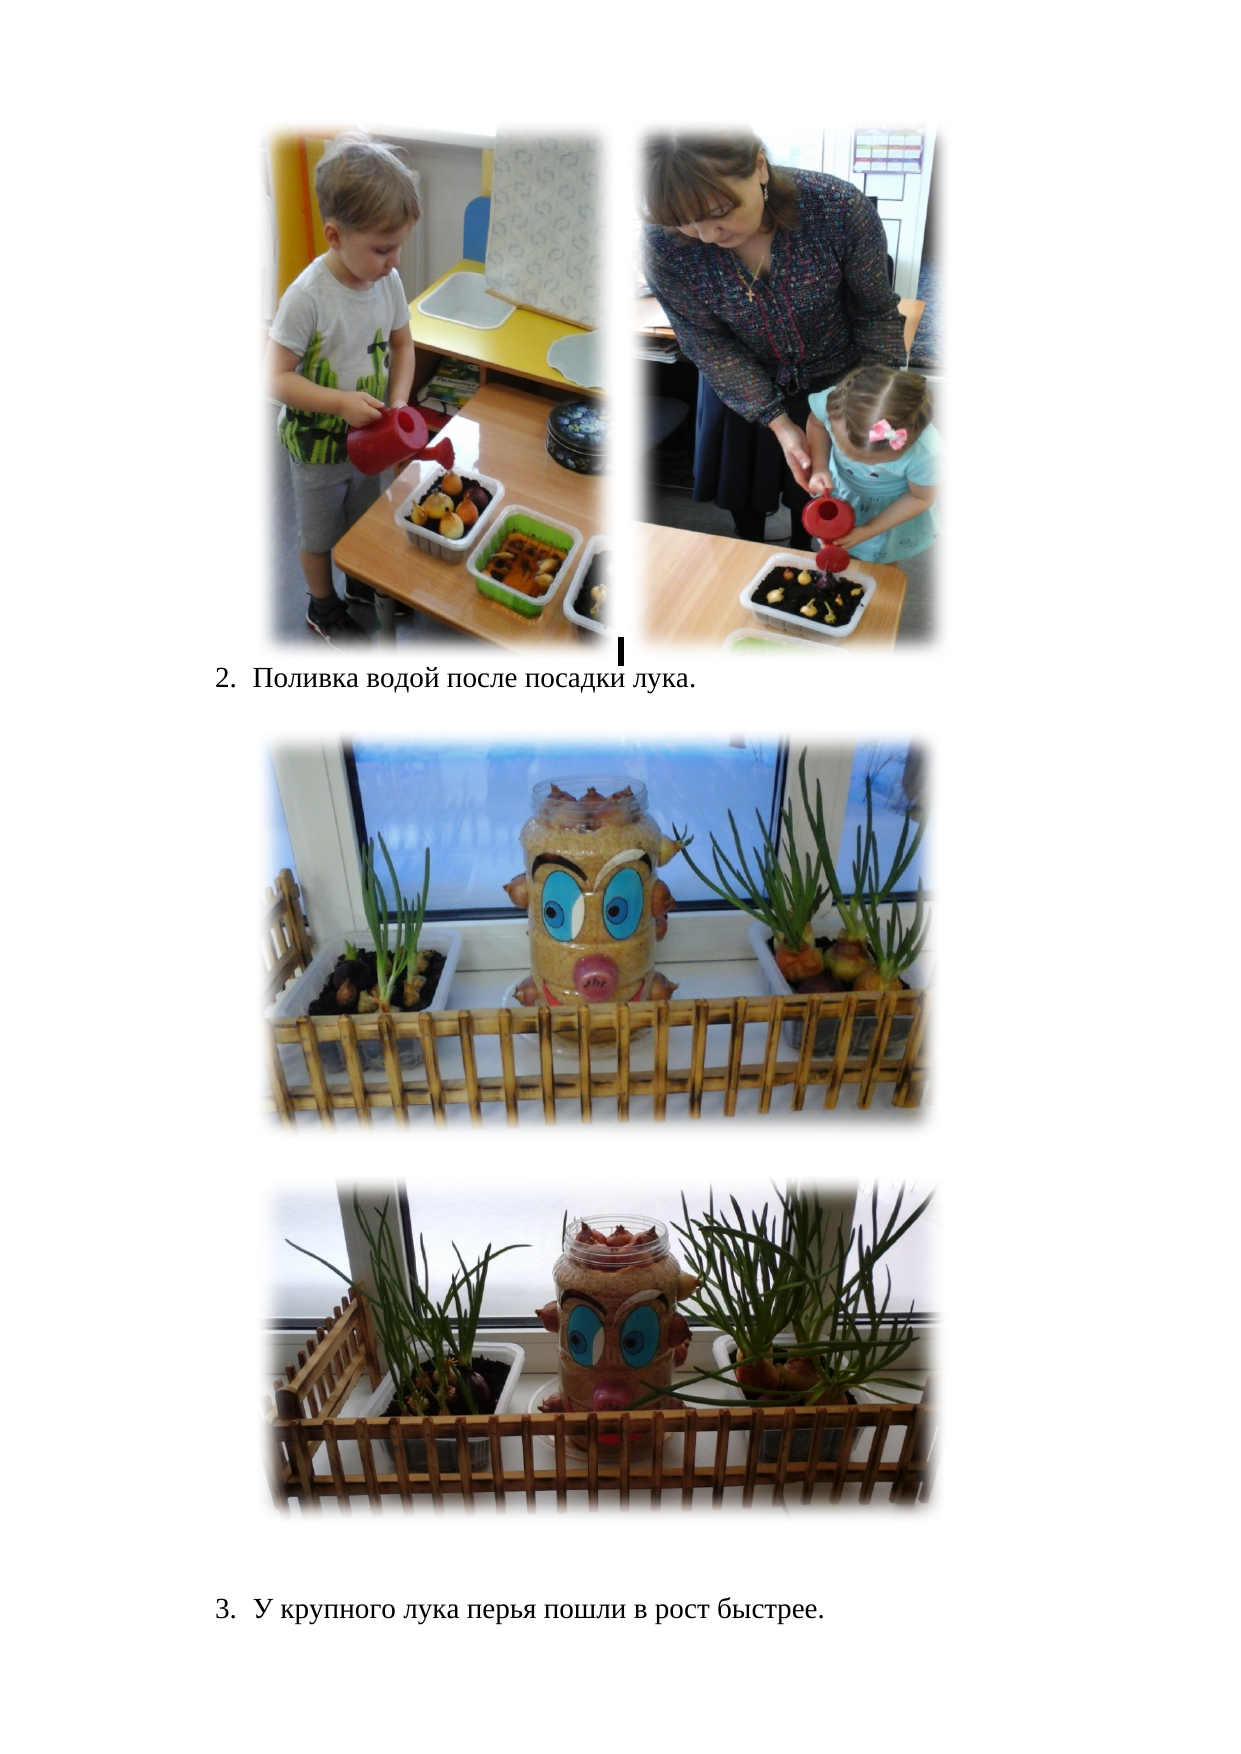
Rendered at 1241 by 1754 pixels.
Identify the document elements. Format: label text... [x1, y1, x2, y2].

picture [657, 148, 922, 631]
list Поливка водой после посадки лука. [215, 660, 1152, 694]
picture [285, 148, 589, 632]
picture [285, 1203, 918, 1495]
picture [285, 757, 912, 1111]
list У крупного лука перья пошли в рост быстрее. [215, 1591, 1152, 1624]
